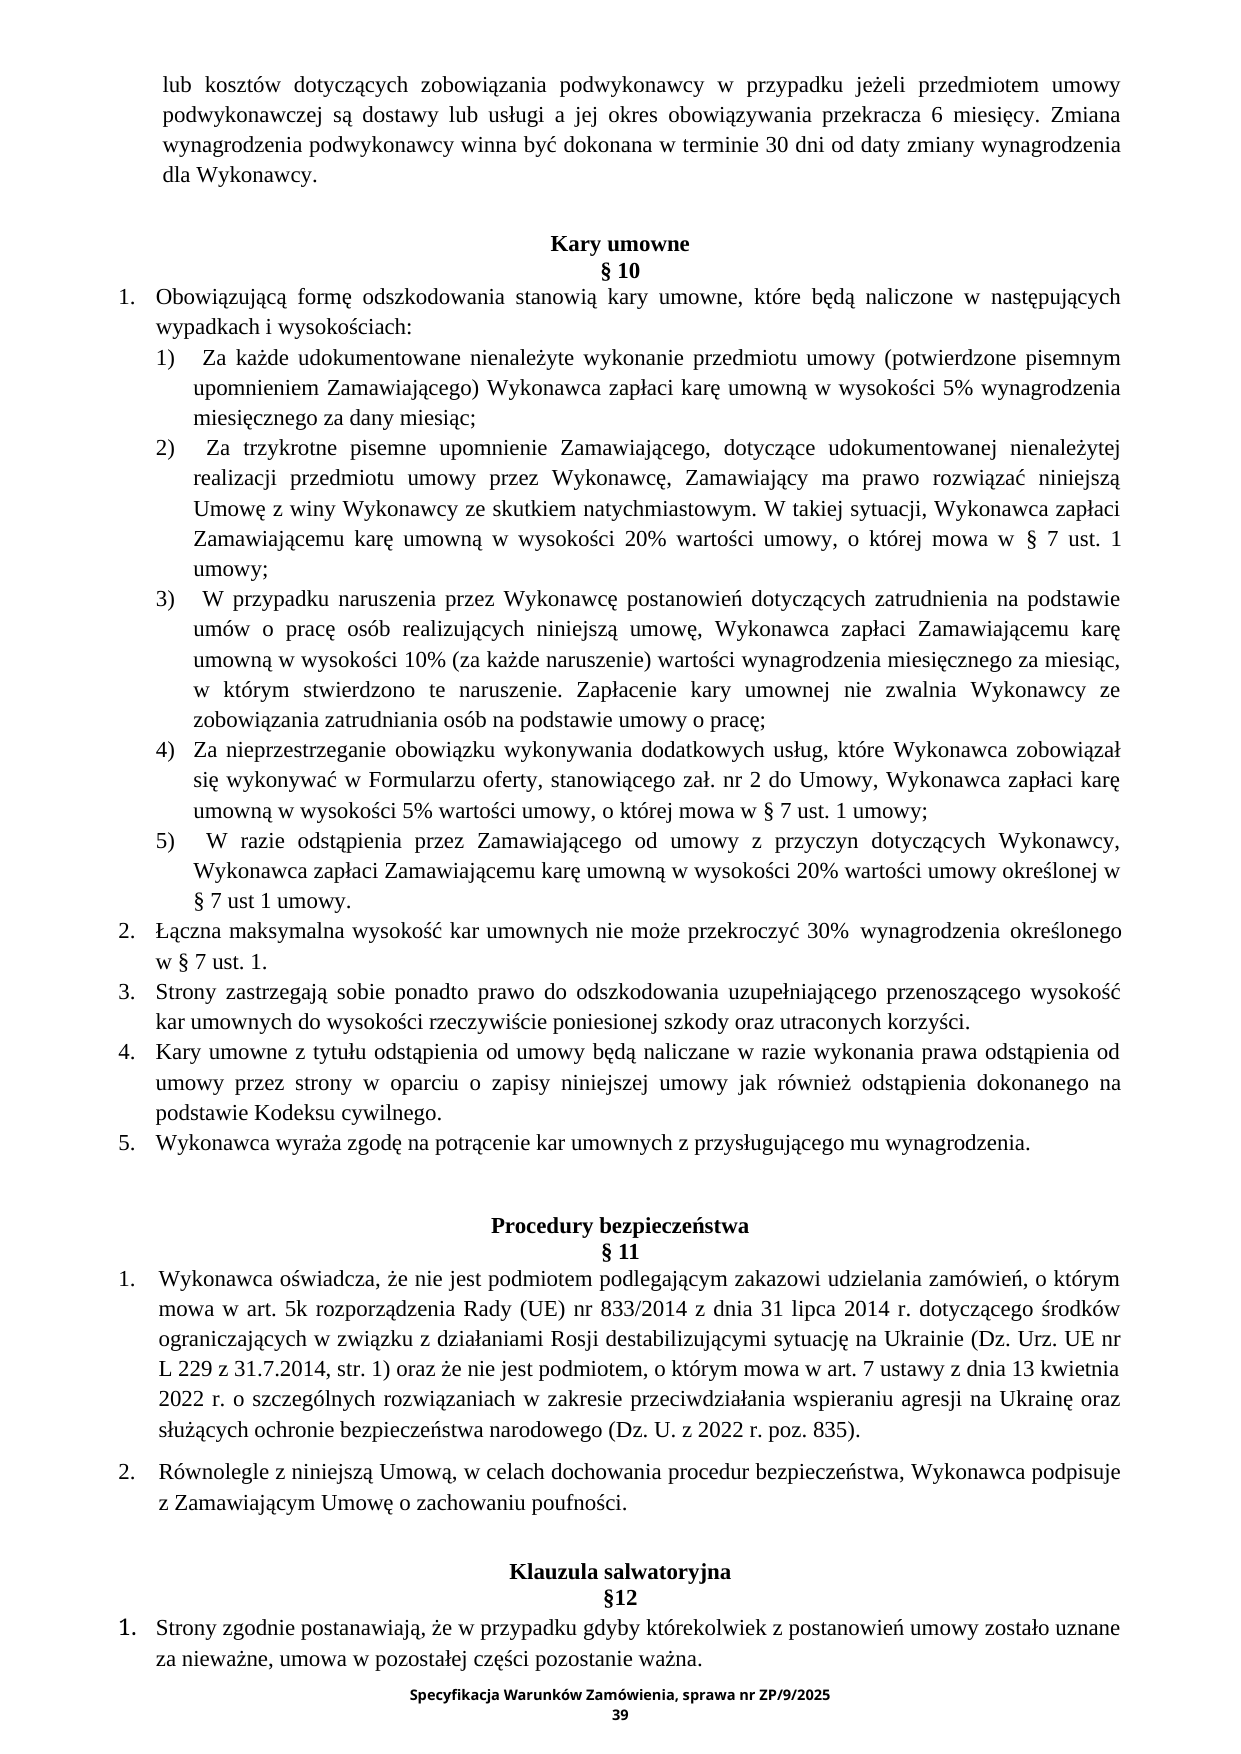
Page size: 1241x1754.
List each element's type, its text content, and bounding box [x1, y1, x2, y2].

text Kary umowne [118, 231, 1122, 257]
text § 10 [118, 257, 1122, 283]
list Strony zgodnie postanawiają, że w przypadku gdyby którekolwiek z postanowień umowy zostało uznane za nieważne, umowa w pozostałej części pozostanie ważna. [118, 1610, 1122, 1672]
list Za każde udokumentowane nienależyte wykonanie przedmiotu umowy (potwierdzone pisemnym upomnieniem Zamawiającego) Wykonawca zapłaci karę umowną w wysokości 5% wynagrodzenia miesięcznego za dany miesiąc; [156, 344, 1122, 430]
list W razie odstąpienia przez Zamawiającego od umowy z przyczyn dotyczących Wykonawcy, Wykonawca zapłaci Zamawiającemu karę umowną w wysokości 20% wartości umowy określonej w § 7 ust 1 umowy. [156, 827, 1122, 914]
text § 11 [118, 1238, 1122, 1265]
list Obowiązującą formę odszkodowania stanowią kary umowne, które będą naliczone w następujących wypadkach i wysokościach: [118, 283, 1122, 340]
list Wykonawca oświadcza, że nie jest podmiotem podlegającym zakazowi udzielania zamówień, o którym mowa w art. 5k rozporządzenia Rady (UE) nr 833/2014 z dnia 31 lipca 2014 r. dotyczącego środków ograniczających w związku z działaniami Rosji destabilizującymi sytuację na Ukrainie (Dz. Urz. UE nr L 229 z 31.7.2014, str. 1) oraz że nie jest podmiotem, o którym mowa w art. 7 ustawy z dnia 13 kwietnia 2022 r. o szczególnych rozwiązaniach w zakresie przeciwdziałania wspieraniu agresji na Ukrainę oraz służących ochronie bezpieczeństwa narodowego (Dz. U. z 2022 r. poz. 835). [118, 1265, 1122, 1442]
list Łączna maksymalna wysokość kar umownych nie może przekroczyć 30% wynagrodzenia określonego w § 7 ust. 1. [118, 918, 1122, 974]
text §12 [118, 1584, 1122, 1610]
list Kary umowne z tytułu odstąpienia od umowy będą naliczane w razie wykonania prawa odstąpienia od umowy przez strony w oparciu o zapisy niniejszej umowy jak również odstąpienia dokonanego na podstawie Kodeksu cywilnego. [118, 1038, 1122, 1125]
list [118, 71, 1122, 188]
list Równolegle z niniejszą Umową, w celach dochowania procedur bezpieczeństwa, Wykonawca podpisuje z Zamawiającym Umowę o zachowaniu poufności. [118, 1458, 1122, 1515]
list Za trzykrotne pisemne upomnienie Zamawiającego, dotyczące udokumentowanej nienależytej realizacji przedmiotu umowy przez Wykonawcę, Zamawiający ma prawo rozwiązać niniejszą Umowę z winy Wykonawcy ze skutkiem natychmiastowym. W takiej sytuacji, Wykonawca zapłaci Zamawiającemu karę umowną w wysokości 20% wartości umowy, o której mowa w § 7 ust. 1 umowy; [156, 434, 1122, 581]
list W przypadku naruszenia przez Wykonawcę postanowień dotyczących zatrudnienia na podstawie umów o pracę osób realizujących niniejszą umowę, Wykonawca zapłaci Zamawiającemu karę umowną w wysokości 10% (za każde naruszenie) wartości wynagrodzenia miesięcznego za miesiąc, w którym stwierdzono te naruszenie. Zapłacenie kary umownej nie zwalnia Wykonawcy ze zobowiązania zatrudniania osób na podstawie umowy o pracę; [156, 585, 1122, 732]
list Strony zastrzegają sobie ponadto prawo do odszkodowania uzupełniającego przenoszącego wysokość kar umownych do wysokości rzeczywiście poniesionej szkody oraz utraconych korzyści. [118, 978, 1122, 1034]
list Wykonawca wyraża zgodę na potrącenie kar umownych z przysługującego mu wynagrodzenia. [118, 1129, 1122, 1155]
list Za nieprzestrzeganie obowiązku wykonywania dodatkowych usług, które Wykonawca zobowiązał się wykonywać w Formularzu oferty, stanowiącego zał. nr 2 do Umowy, Wykonawca zapłaci karę umowną w wysokości 5% wartości umowy, o której mowa w § 7 ust. 1 umowy; [156, 736, 1122, 823]
text Procedury bezpieczeństwa [118, 1212, 1122, 1238]
text Klauzula salwatoryjna [118, 1558, 1122, 1584]
